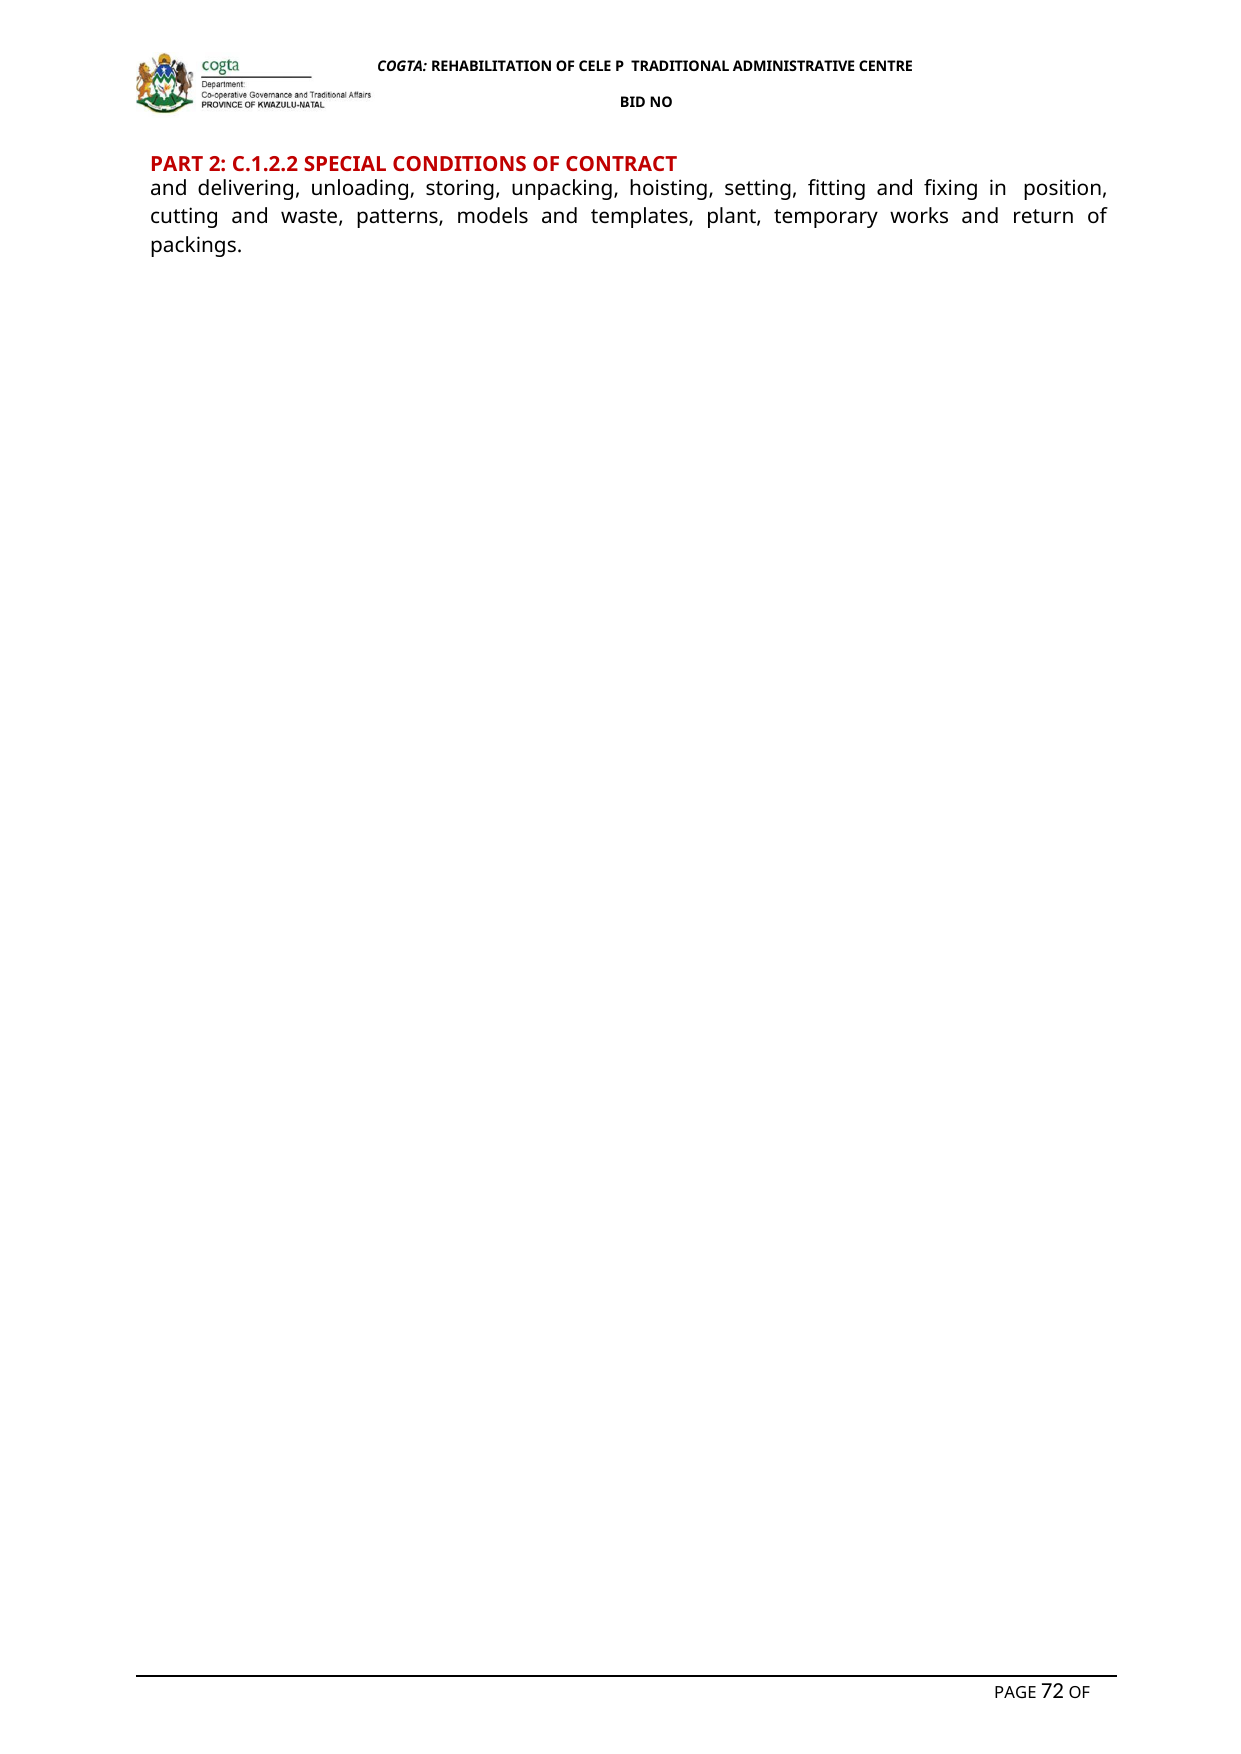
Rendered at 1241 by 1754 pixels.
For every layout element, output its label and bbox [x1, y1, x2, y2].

text [150, 173, 1108, 258]
picture [136, 52, 379, 118]
